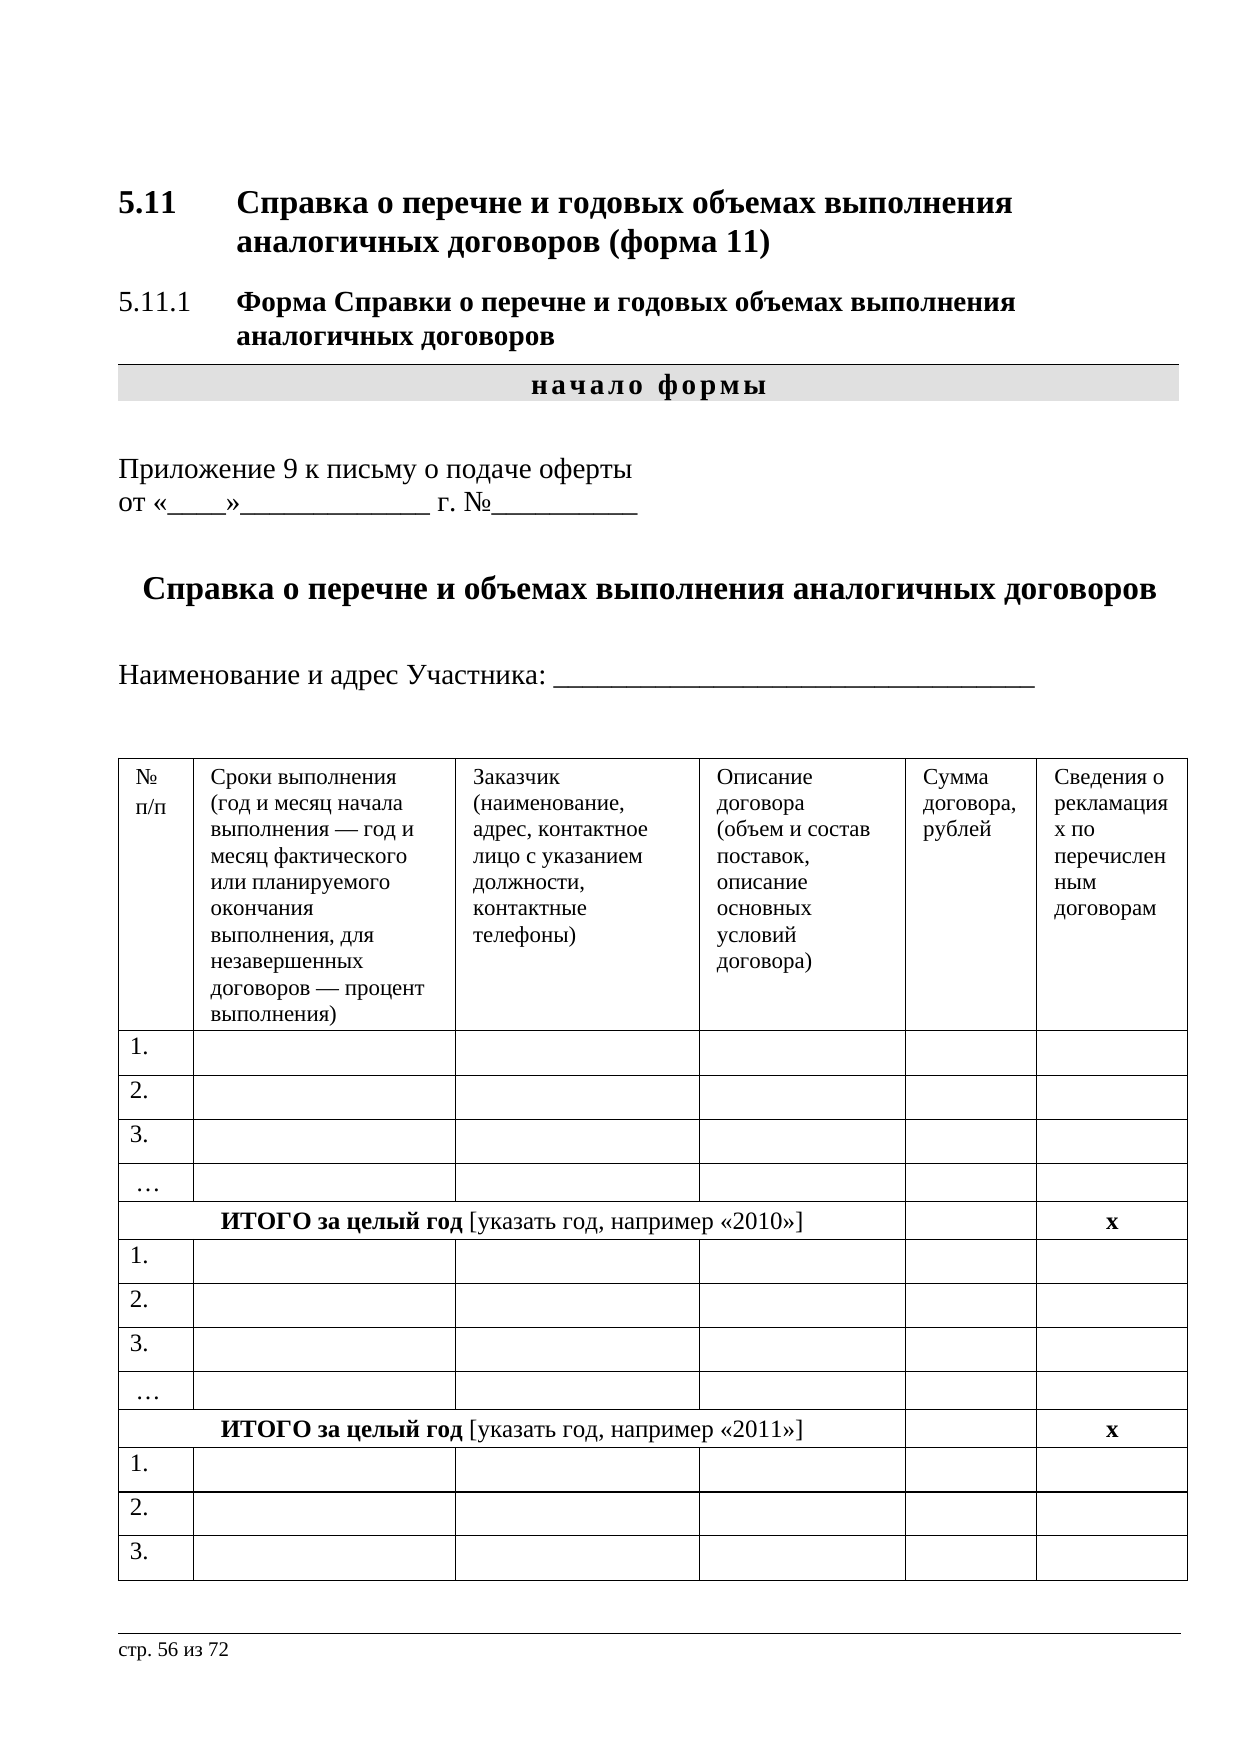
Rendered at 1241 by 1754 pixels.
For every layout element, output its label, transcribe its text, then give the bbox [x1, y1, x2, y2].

table_cell [194, 1372, 455, 1409]
table_cell [456, 1076, 699, 1118]
text Справка о перечне и объемах выполнения аналогичных договоров [118, 568, 1181, 607]
table_cell [194, 1120, 455, 1163]
table_cell [456, 1493, 699, 1535]
table_cell [700, 1031, 905, 1074]
text начало формы [118, 365, 1179, 401]
table_cell [119, 1284, 193, 1327]
table_cell ИТОГО за целый год [указать год, например «2011»] [119, 1410, 905, 1447]
table_cell [194, 1536, 455, 1579]
table_cell [119, 1240, 193, 1283]
table_cell [1037, 1076, 1187, 1118]
table_header Описание договора (объем и состав поставок, описание основных условий договора) [700, 759, 905, 1030]
table_cell [119, 1031, 193, 1074]
table_cell [906, 1493, 1036, 1535]
table_header Сроки выполнения (год и месяц начала выполнения — год и месяц фактического или планируемого окончания выполнения, для незавершенных договоров — процент выполнения) [194, 759, 455, 1030]
table_cell [906, 1031, 1036, 1074]
table_cell [456, 1031, 699, 1074]
table_cell [700, 1493, 905, 1535]
table_cell [119, 1120, 193, 1163]
table_cell [194, 1328, 455, 1371]
table_cell [456, 1284, 699, 1327]
subtitle Справка о перечне и годовых объемах выполнения аналогичных договоров (форма 11) [118, 183, 1181, 259]
table_cell [456, 1372, 699, 1409]
table_cell х [1037, 1202, 1187, 1239]
table_cell [700, 1372, 905, 1409]
table_header Сведения о рекламациях по перечисленным договорам [1037, 759, 1187, 1030]
table_header Сумма договора, рублей [906, 759, 1036, 1030]
table_cell [456, 1328, 699, 1371]
table_cell [119, 1328, 193, 1371]
table_cell [194, 1493, 455, 1535]
table_cell [1037, 1120, 1187, 1163]
table_cell [119, 1536, 193, 1579]
table_cell [906, 1076, 1036, 1118]
table_cell [194, 1284, 455, 1327]
table_cell [456, 1164, 699, 1201]
text Наименование и адрес Участника: _________________________________ [118, 657, 1181, 690]
table_cell [119, 1076, 193, 1118]
table_cell [1037, 1031, 1187, 1074]
table_cell [906, 1536, 1036, 1579]
table_cell [906, 1410, 1036, 1447]
table_cell [456, 1536, 699, 1579]
table_cell … [119, 1164, 193, 1201]
table_cell [906, 1164, 1036, 1201]
table_cell [700, 1328, 905, 1371]
table_cell [456, 1448, 699, 1491]
table_cell [1037, 1372, 1187, 1409]
table_cell [1037, 1164, 1187, 1201]
table_cell [194, 1031, 455, 1074]
table_cell [700, 1284, 905, 1327]
table_cell [456, 1120, 699, 1163]
text Форма Справки о перечне и годовых объемах выполнения аналогичных договоров [118, 284, 1181, 351]
table_cell [906, 1240, 1036, 1283]
table_cell [1037, 1493, 1187, 1535]
table_cell [1037, 1240, 1187, 1283]
table_cell [906, 1328, 1036, 1371]
table_cell [906, 1448, 1036, 1491]
table_cell [1037, 1536, 1187, 1579]
table_cell [906, 1372, 1036, 1409]
table_cell [700, 1448, 905, 1491]
table_cell … [119, 1372, 193, 1409]
table_cell [1037, 1328, 1187, 1371]
table_cell [119, 1448, 193, 1491]
table_header Заказчик (наименование, адрес, контактное лицо с указанием должности, контактные телефоны) [456, 759, 699, 1030]
table_cell ИТОГО за целый год [указать год, например «2010»] [119, 1202, 905, 1239]
table_cell [906, 1284, 1036, 1327]
table_cell [700, 1120, 905, 1163]
table_cell [1037, 1284, 1187, 1327]
table_cell [700, 1240, 905, 1283]
table_cell [700, 1536, 905, 1579]
table_cell [119, 1493, 193, 1535]
table_cell х [1037, 1410, 1187, 1447]
table_cell [700, 1164, 905, 1201]
table_cell [194, 1076, 455, 1118]
table_cell [906, 1202, 1036, 1239]
table_cell [456, 1240, 699, 1283]
table_cell [1037, 1448, 1187, 1491]
table_header № п/п [119, 759, 193, 1030]
table_cell [700, 1076, 905, 1118]
table_cell [906, 1120, 1036, 1163]
table_cell [194, 1164, 455, 1201]
table_cell [194, 1448, 455, 1491]
table_cell [194, 1240, 455, 1283]
